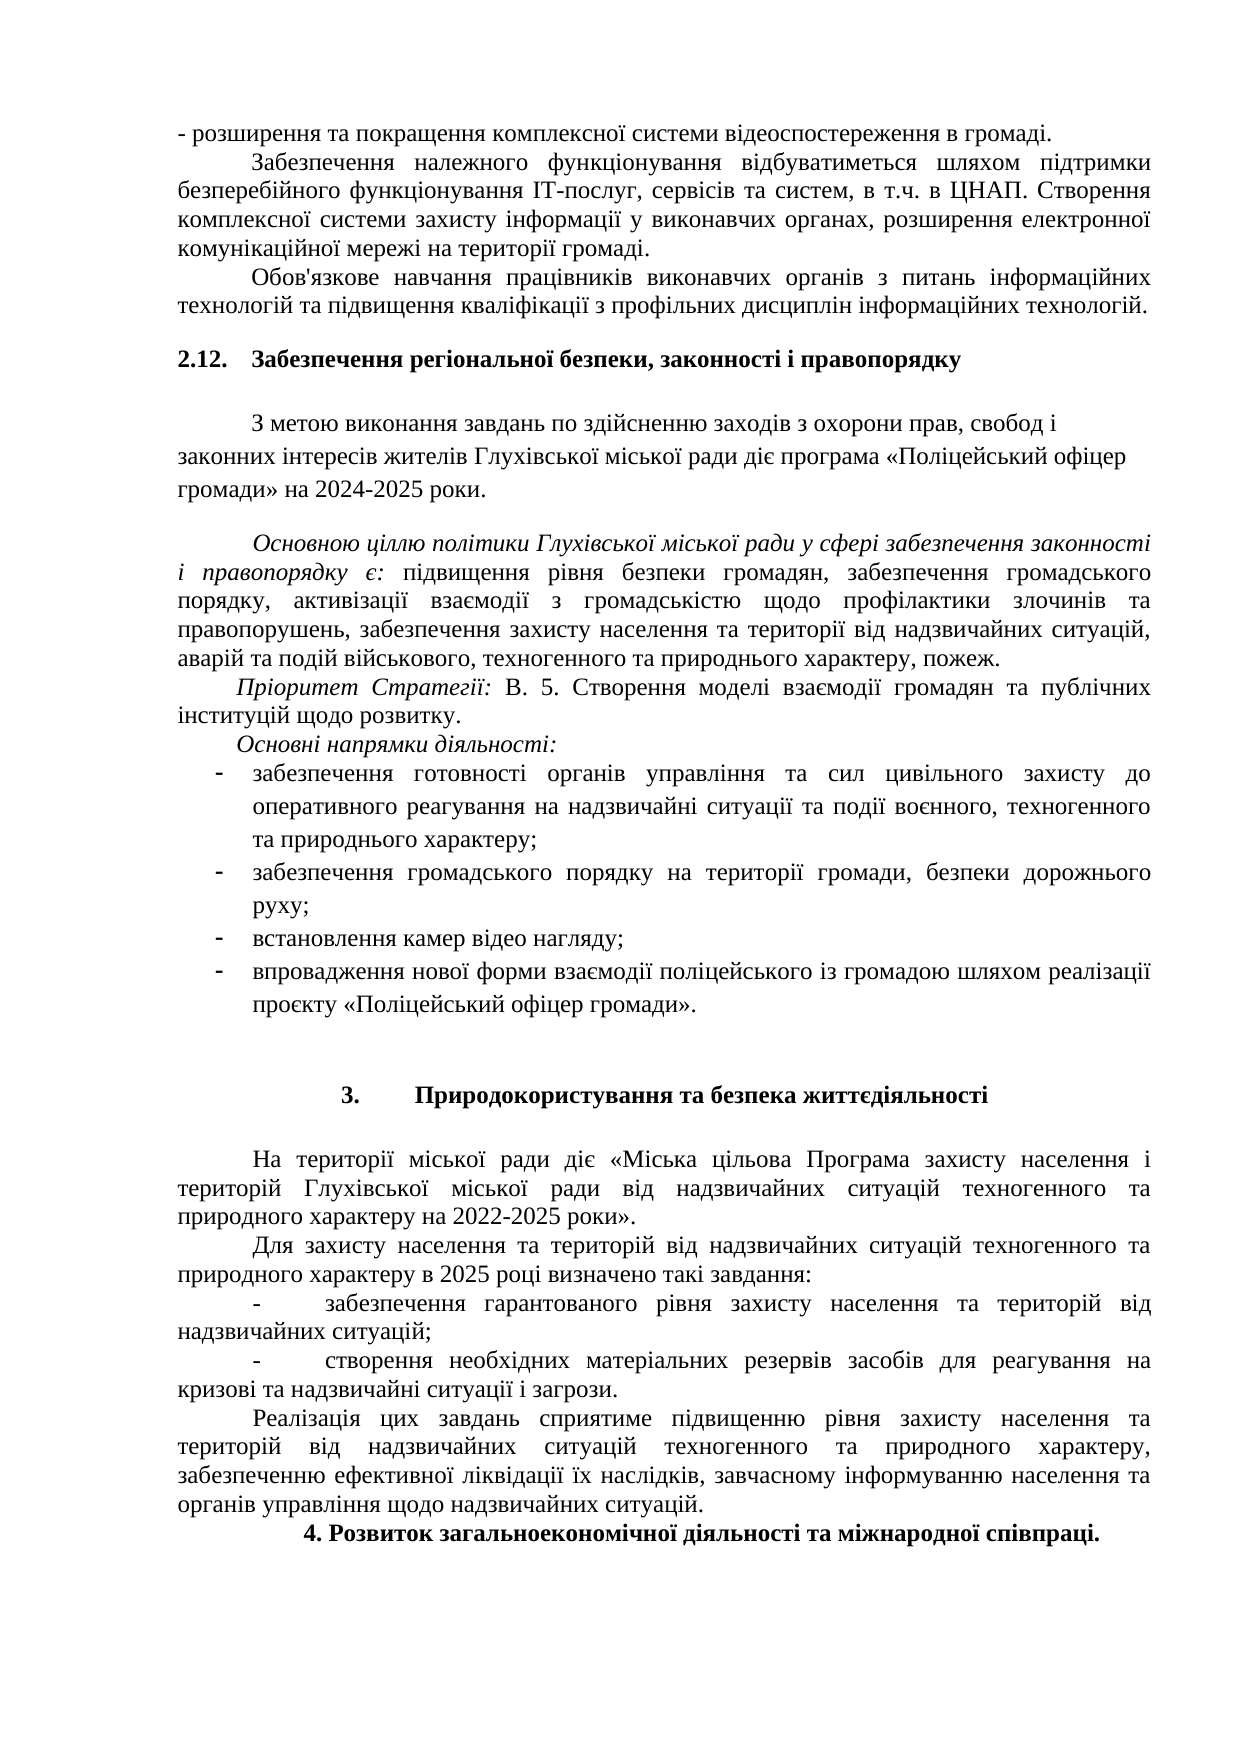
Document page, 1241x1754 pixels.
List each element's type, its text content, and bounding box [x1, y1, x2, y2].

text Обов'язкове навчання працівників виконавчих органів з питань інформаційних технологій та підвищення кваліфікації з профільних дисциплін інформаційних технологій. [177, 262, 1152, 319]
list встановлення камер відео нагляду; [215, 923, 1152, 952]
text - розширення та покращення комплексної системи відеоспостереження в громаді. [177, 118, 1152, 147]
text Основною ціллю політики Глухівської міської ради у сфері забезпечення законності і правопорядку є: підвищення рівня безпеки громадян, забезпечення громадського порядку, активізації взаємодії з громадськістю щодо профілактики злочинів та правопорушень, забезпечення захисту населення та території від надзвичайних ситуацій, аварій та подій військового, техногенного та природнього характеру, пожеж. [177, 528, 1152, 672]
list забезпечення громадського порядку на території громади, безпеки дорожнього руху; [215, 857, 1152, 919]
text З метою виконання завдань по здійсненню заходів з охорони прав, свобод і законних інтересів жителів Глухівської міської ради діє програма «Поліцейський офіцер громади» на 2024-2025 роки. [177, 408, 1152, 503]
subtitle 2.12. Забезпечення регіональної безпеки, законності і правопорядку [177, 344, 1152, 373]
text Основні напрямки діяльності: [177, 729, 1152, 758]
text - створення необхідних матеріальних резервів засобів для реагування на кризові та надзвичайні ситуації і загрози. [177, 1345, 1152, 1403]
list забезпечення готовності органів управління та сил цивільного захисту до оперативного реагування на надзвичайні ситуації та події воєнного, техногенного та природнього характеру; [215, 758, 1152, 853]
subtitle 3. Природокористування та безпека життєдіяльності [177, 1080, 1152, 1109]
text Забезпечення належного функціонування відбуватиметься шляхом підтримки безперебійного функціонування ІТ-послуг, сервісів та систем, в т.ч. в ЦНАП. Створення комплексної системи захисту інформації у виконавчих органах, розширення електронної комунікаційної мережі на території громаді. [177, 147, 1152, 262]
list впровадження нової форми взаємодії поліцейського із громадою шляхом реалізації проєкту «Поліцейський офіцер громади». [215, 956, 1152, 1018]
text Реалізація цих завдань сприятиме підвищенню рівня захисту населення та територій від надзвичайних ситуацій техногенного та природного характеру, забезпеченню ефективної ліквідації їх наслідків, завчасному інформуванню населення та органів управління щодо надзвичайних ситуацій. [177, 1403, 1152, 1518]
text Пріоритет Стратегії: В. 5. Створення моделі взаємодії громадян та публічних інституцій щодо розвитку. [177, 672, 1152, 729]
text 4. Розвиток загальноекономічної діяльності та міжнародної співпраці. [177, 1518, 1152, 1546]
text На території міської ради діє «Міська цільова Програма захисту населення і територій Глухівської міської ради від надзвичайних ситуацій техногенного та природного характеру на 2022-2025 роки». [177, 1144, 1152, 1230]
text Для захисту населення та територій від надзвичайних ситуацій техногенного та природного характеру в 2025 році визначено такі завдання: [177, 1230, 1152, 1288]
text - забезпечення гарантованого рівня захисту населення та територій від надзвичайних ситуацій; [177, 1288, 1152, 1345]
